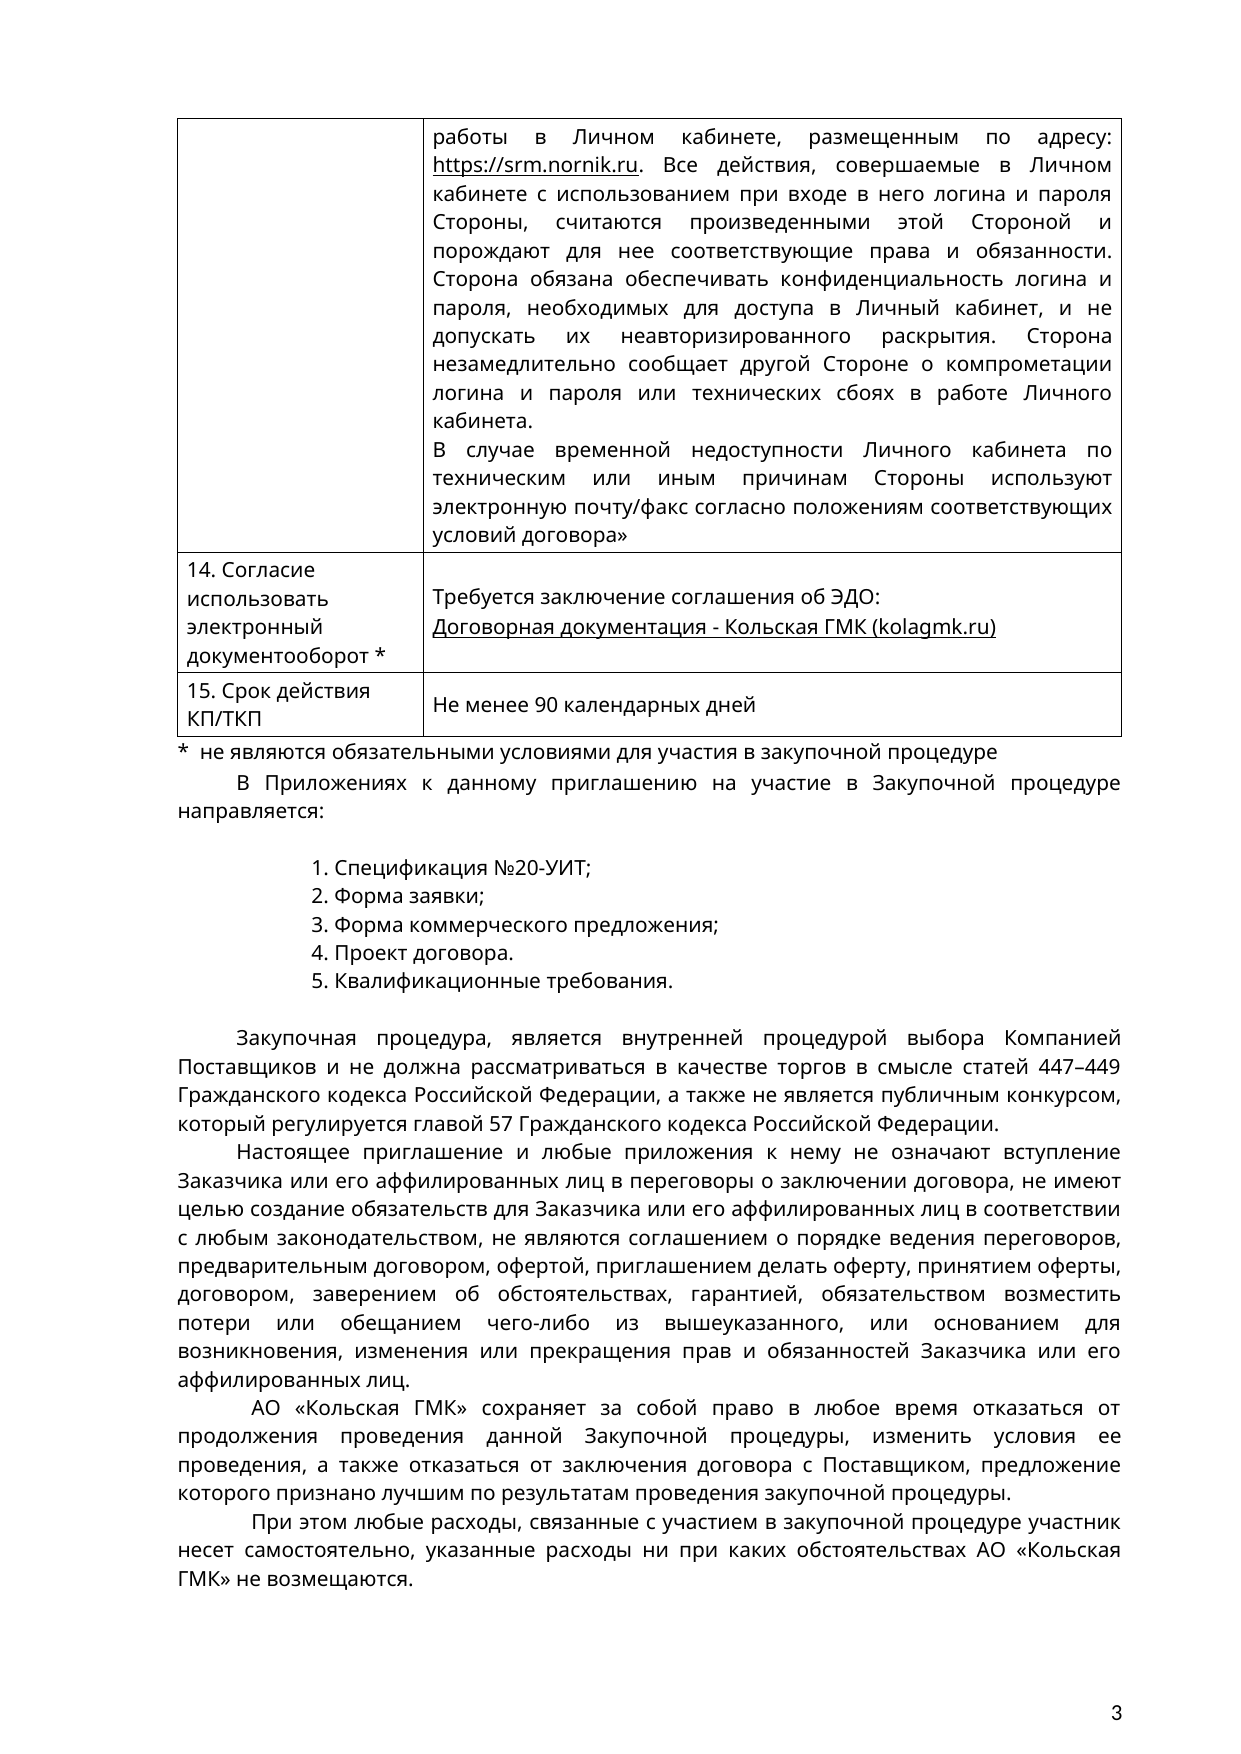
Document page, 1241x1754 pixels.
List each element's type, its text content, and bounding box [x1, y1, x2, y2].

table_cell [424, 119, 1121, 552]
text Закупочная процедура, является внутренней процедурой выбора Компанией Поставщиков и не должна рассматриваться в качестве торгов в смысле статей 447–449 Гражданского кодекса Российской Федерации, а также не является публичным конкурсом, который регулируется главой 57 Гражданского кодекса Российской Федерации. [177, 1023, 1122, 1137]
table_cell Согласие использовать электронный документооборот * [178, 553, 423, 672]
text Настоящее приглашение и любые приложения к нему не означают вступление Заказчика или его аффилированных лиц в переговоры о заключении договора, не имеют целью создание обязательств для Заказчика или его аффилированных лиц в соответствии с любым законодательством, не являются соглашением о порядке ведения переговоров, предварительным договором, офертой, приглашением делать оферту, принятием оферты, договором, заверением об обстоятельствах, гарантией, обязательством возместить потери или обещанием чего-либо из вышеуказанного, или основанием для возникновения, изменения или прекращения прав и обязанностей Заказчика или его аффилированных лиц. [177, 1137, 1122, 1393]
table_cell Не менее 90 календарных дней [424, 673, 1121, 736]
list Форма заявки; [252, 881, 1122, 910]
text При этом любые расходы, связанные с участием в закупочной процедуре участник несет самостоятельно, указанные расходы ни при каких обстоятельствах АО «Кольская ГМК» не возмещаются. [177, 1507, 1122, 1592]
list Спецификация №20-УИТ; [252, 853, 1122, 881]
list Форма коммерческого предложения; [252, 910, 1122, 938]
text * не являются обязательными условиями для участия в закупочной процедуре [177, 737, 1122, 765]
text В Приложениях к данному приглашению на участие в Закупочной процедуре направляется: [177, 768, 1122, 824]
list Проект договора. [252, 938, 1122, 967]
table_cell Требуется заключение соглашения об ЭДО: Договорная документация - Кольская ГМК (kolagmk.ru) [424, 553, 1121, 672]
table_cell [178, 119, 423, 552]
text АО «Кольская ГМК» сохраняет за собой право в любое время отказаться от продолжения проведения данной Закупочной процедуры, изменить условия ее проведения, а также отказаться от заключения договора с Поставщиком, предложение которого признано лучшим по результатам проведения закупочной процедуры. [177, 1393, 1122, 1507]
list Квалификационные требования. [252, 967, 1122, 995]
table_cell Срок действия КП/ТКП [178, 673, 423, 736]
